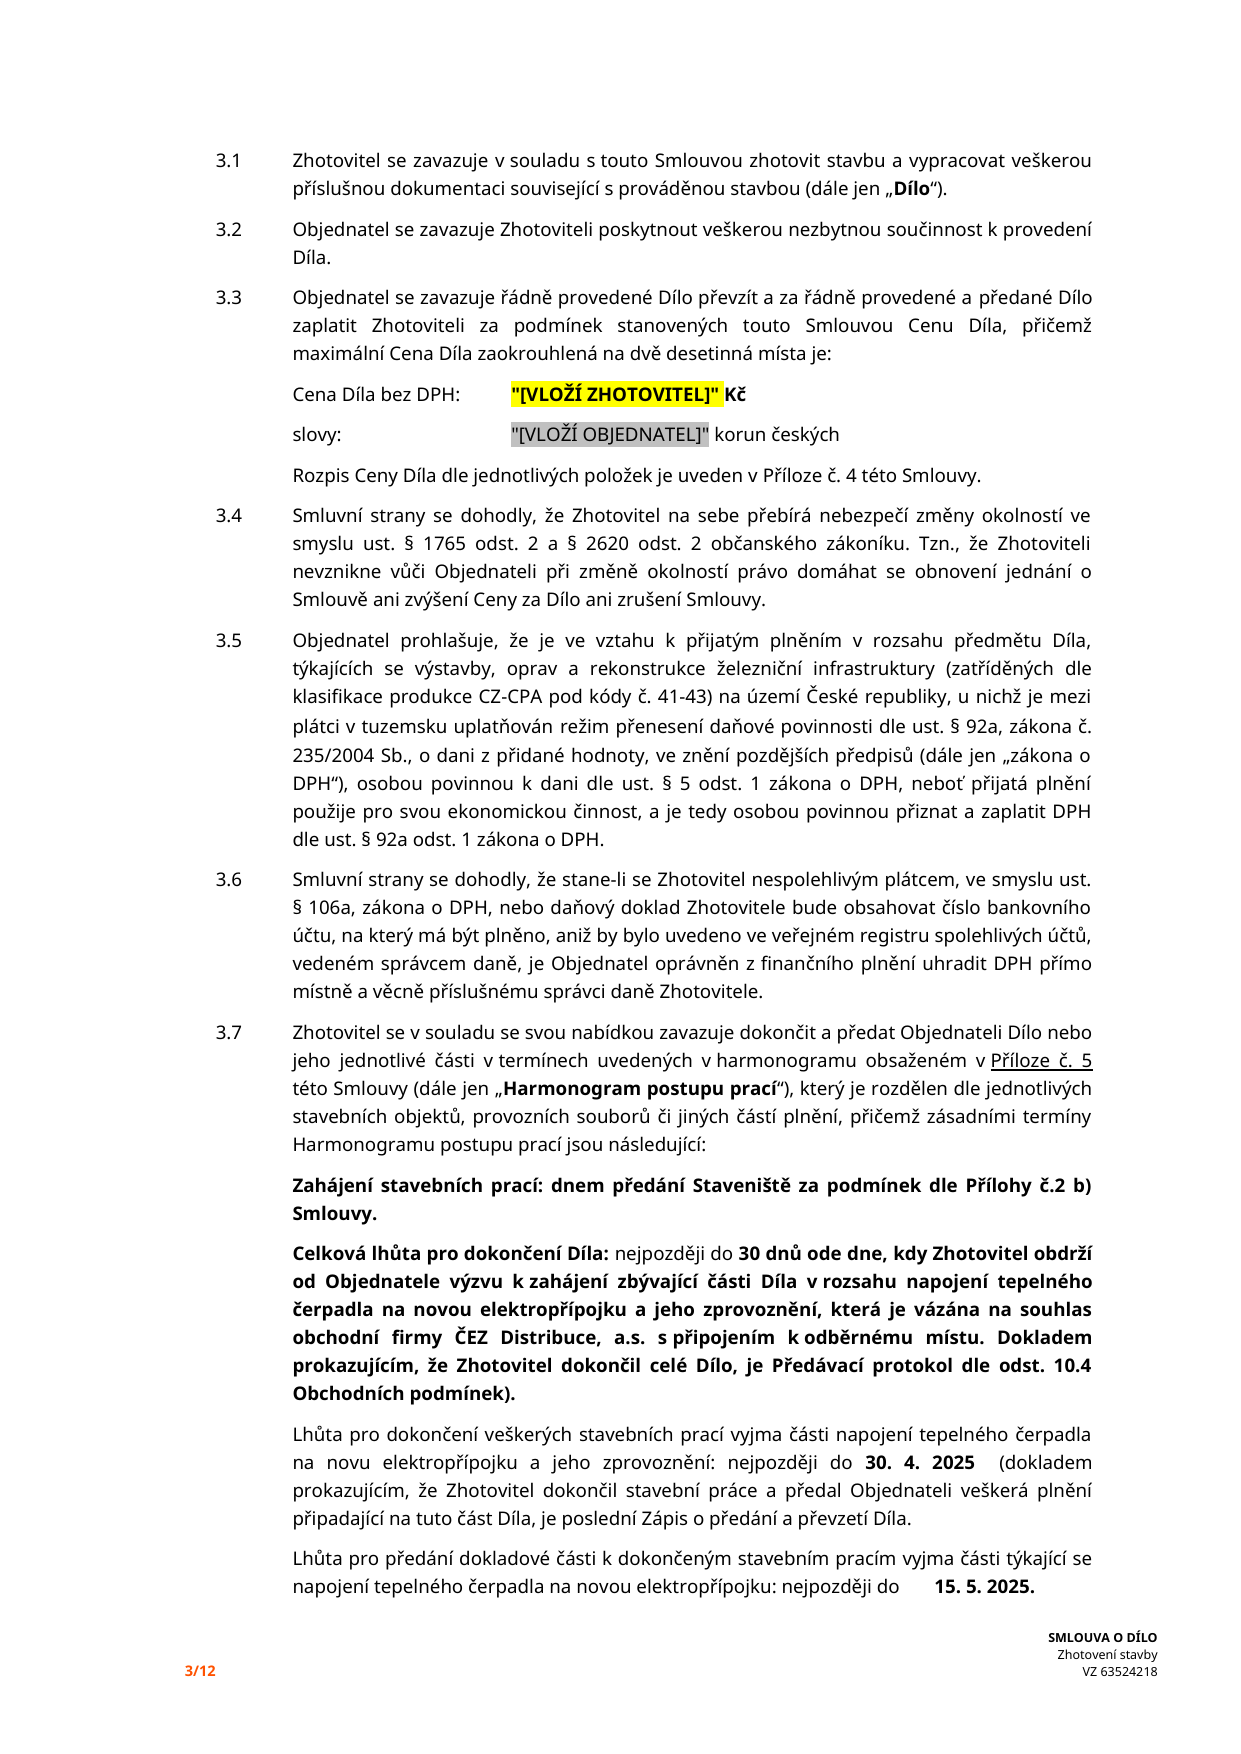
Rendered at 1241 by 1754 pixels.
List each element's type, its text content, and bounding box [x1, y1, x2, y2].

text Smluvní strany se dohodly, že Zhotovitel na sebe přebírá nebezpečí změny okolností ve smyslu ust. § 1765 odst. 2 a § 2620 odst. 2 občanského zákoníku. Tzn., že Zhotoviteli nevznikne vůči Objednateli při změně okolností právo domáhat se obnovení jednání o Smlouvě ani zvýšení Ceny za Dílo ani zrušení Smlouvy. [216, 503, 1093, 612]
text Cena Díla bez DPH: Kč [292, 381, 511, 407]
text Zahájení stavebních prací: dnem předání Staveniště za podmínek dle Přílohy č.2 b) Smlouvy. [292, 1172, 1093, 1225]
text slovy: "[VLOŽÍ OBJEDNATEL]" korun českých [709, 422, 1093, 447]
text Objednatel se zavazuje řádně provedené Dílo převzít a za řádně provedené a předané Dílo zaplatit Zhotoviteli za podmínek stanovených touto Smlouvou Cenu Díla, přičemž maximální Cena Díla zaokrouhlená na dvě desetinná místa je: [216, 284, 1093, 366]
text Smluvní strany se dohodly, že stane-li se Zhotovitel nespolehlivým plátcem, ve smyslu ust. § 106a, zákona o DPH, nebo daňový doklad Zhotovitele bude obsahovat číslo bankovního účtu, na který má být plněno, aniž by bylo uvedeno ve veřejném registru spolehlivých účtů, vedeném správcem daně, je Objednatel oprávněn z finančního plnění uhradit DPH přímo místně a věcně příslušnému správci daně Zhotovitele. [216, 867, 1093, 1004]
text Objednatel prohlašuje, že je ve vztahu k přijatým plněním v rozsahu předmětu Díla, týkajících se výstavby, oprav a rekonstrukce železniční infrastruktury (zatříděných dle klasifikace produkce CZ-CPA pod kódy č. 41-43) na území České republiky, u nichž je mezi plátci v tuzemsku uplatňován režim přenesení daňové povinnosti dle ust. § 92a, zákona č. 235/2004 Sb., o dani z přidané hodnoty, ve znění pozdějších předpisů (dále jen „zákona o DPH“), osobou povinnou k dani dle ust. § 5 odst. 1 zákona o DPH, neboť přijatá plnění použije pro svou ekonomickou činnost, a je tedy osobou povinnou přiznat a zaplatit DPH dle ust. § 92a odst. 1 zákona o DPH. [216, 627, 1093, 852]
text Rozpis Ceny Díla dle jednotlivých položek je uveden v Příloze č. 4 této Smlouvy. [292, 462, 1093, 488]
text Cena Díla bez DPH: Kč [724, 381, 1093, 407]
text Zhotovitel se v souladu se svou nabídkou zavazuje dokončit a předat Objednateli Dílo nebo jeho jednotlivé části v termínech uvedených v harmonogramu obsaženém v Příloze č. 5 této Smlouvy (dále jen „Harmonogram postupu prací“), který je rozdělen dle jednotlivých stavebních objektů, provozních souborů či jiných částí plnění, přičemž zásadními termíny Harmonogramu postupu prací jsou následující: [216, 1019, 1093, 1157]
text Lhůta pro předání dokladové části k dokončeným stavebním pracím vyjma části týkající se napojení tepelného čerpadla na novou elektropřípojku: nejpozději do 15. 5. 2025. [292, 1546, 1093, 1599]
text Objednatel se zavazuje Zhotoviteli poskytnout veškerou nezbytnou součinnost k provedení Díla. [216, 216, 1093, 269]
text Celková lhůta pro dokončení Díla: nejpozději do 30 dnů ode dne, kdy Zhotovitel obdrží od Objednatele výzvu k zahájení zbývající části Díla v rozsahu napojení tepelného čerpadla na novou elektropřípojku a jeho zprovoznění, která je vázána na souhlas obchodní firmy ČEZ Distribuce, a.s. s připojením k odběrnému místu. Dokladem prokazujícím, že Zhotovitel dokončil celé Dílo, je Předávací protokol dle odst. 10.4 Obchodních podmínek). [292, 1240, 1093, 1406]
text slovy: "[VLOŽÍ OBJEDNATEL]" korun českých [292, 422, 511, 447]
text Lhůta pro dokončení veškerých stavebních prací vyjma části napojení tepelného čerpadla na novu elektropřípojku a jeho zprovoznění: nejpozději do 30. 4. 2025 (dokladem prokazujícím, že Zhotovitel dokončil stavební práce a předal Objednateli veškerá plnění připadající na tuto část Díla, je poslední Zápis o předání a převzetí Díla. [292, 1421, 1093, 1531]
text Zhotovitel se zavazuje v souladu s touto Smlouvou zhotovit stavbu a vypracovat veškerou příslušnou dokumentaci související s prováděnou stavbou (dále jen „Dílo“). [216, 147, 1093, 201]
